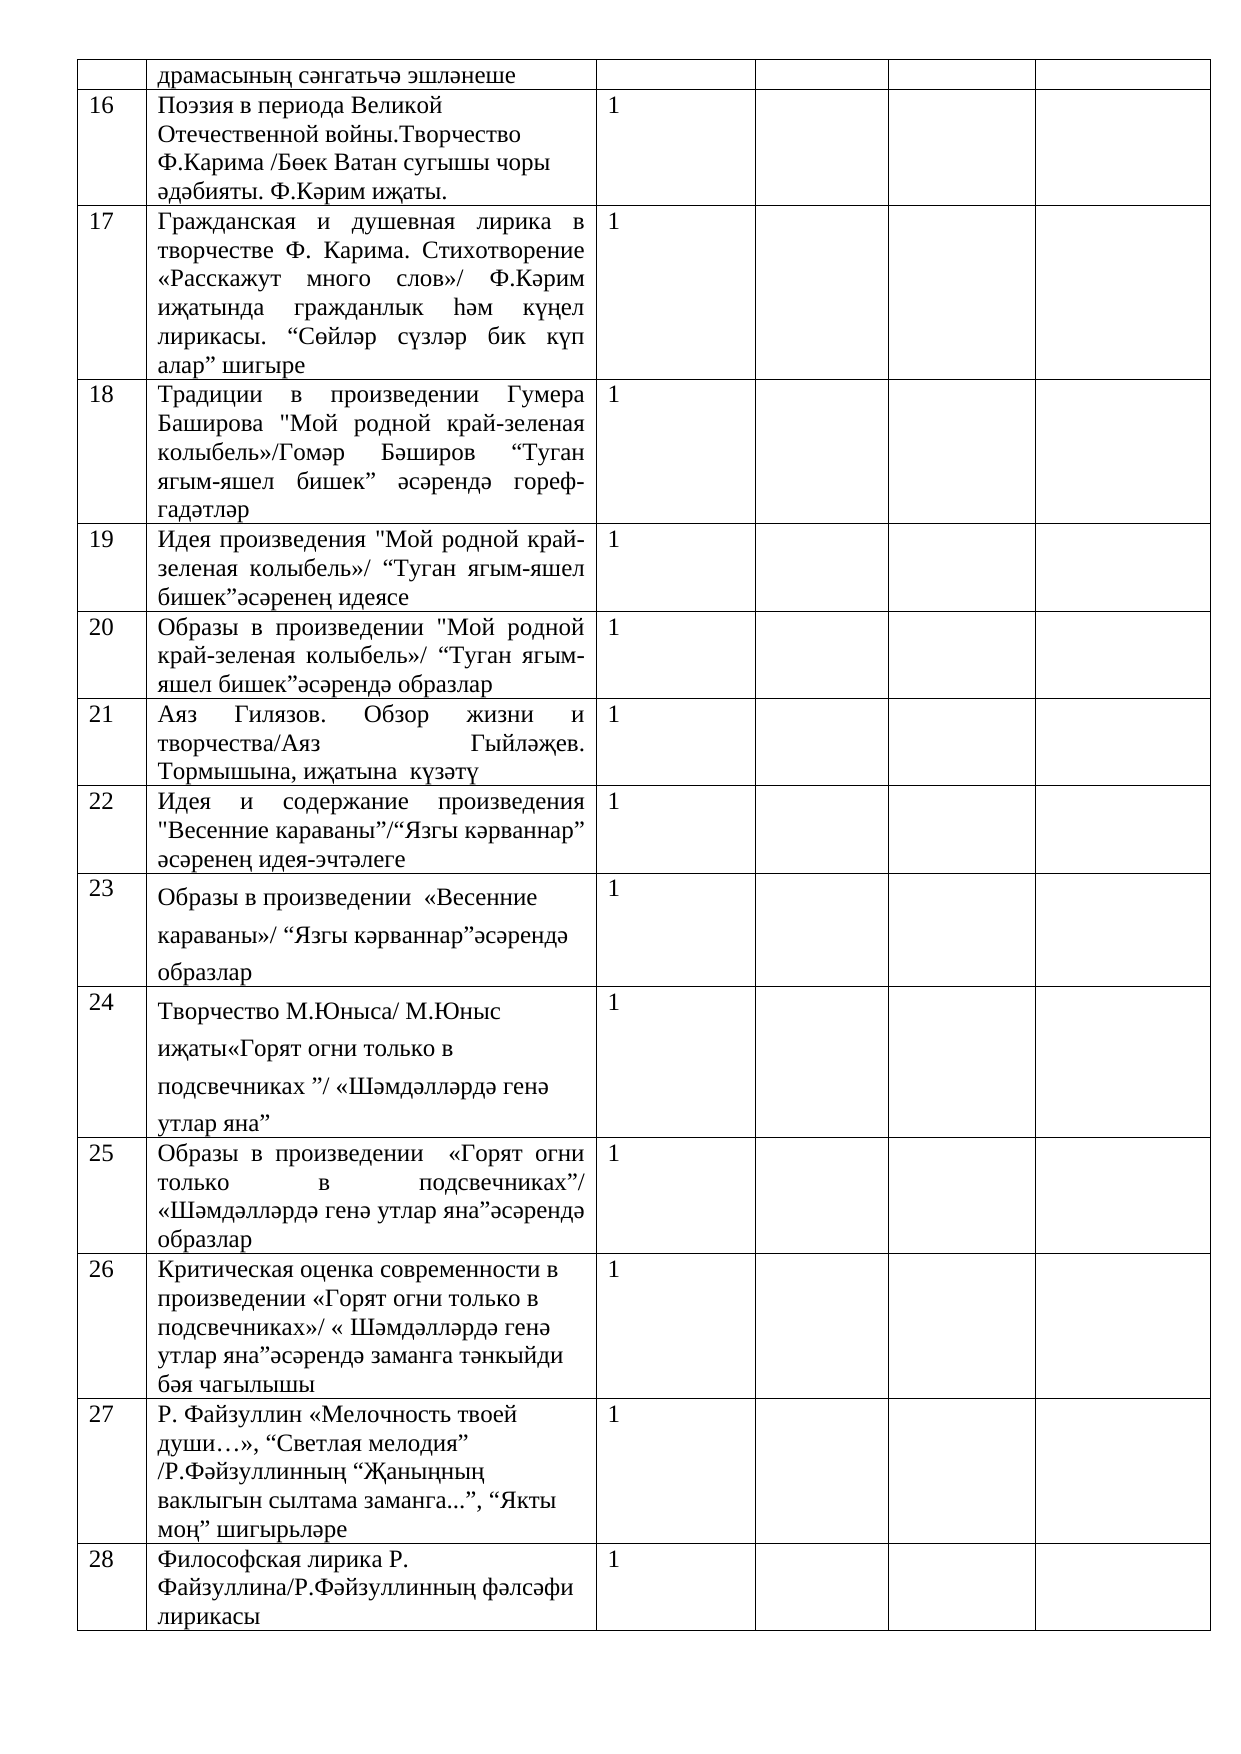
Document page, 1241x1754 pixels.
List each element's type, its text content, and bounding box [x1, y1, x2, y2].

table_cell [889, 987, 1035, 1137]
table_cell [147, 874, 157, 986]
table_cell 1 [597, 786, 755, 872]
table_cell [889, 206, 1035, 378]
table_cell [889, 1254, 1035, 1398]
table_cell [756, 786, 888, 872]
table_cell 26 [78, 1254, 146, 1398]
table_cell 1 [597, 1544, 755, 1630]
table_cell [756, 699, 888, 785]
table_cell [1036, 1138, 1210, 1253]
table_cell [889, 1399, 1035, 1543]
table_cell 22 [78, 786, 146, 872]
table_cell 1 [597, 380, 755, 523]
table_cell 25 [78, 1138, 146, 1253]
table_cell Критическая оценка современности в произведении «Горят огни только в подсвечниках»/ « Шәмдәлләрдә генә утлар яна”әсәрендә заманга тәнкыйди бәя чагылышы [147, 1254, 596, 1398]
table_cell 24 [78, 987, 146, 1137]
table_cell [889, 60, 1035, 89]
table_cell 1 [597, 874, 755, 986]
table_cell [1036, 380, 1210, 523]
table_cell 21 [78, 699, 146, 785]
table_cell [889, 380, 1035, 523]
table_cell [1036, 1254, 1210, 1398]
table_cell 23 [78, 874, 146, 986]
table_cell 16 [78, 90, 146, 205]
table_cell 1 [597, 90, 755, 205]
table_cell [147, 60, 596, 89]
table_cell 1 [597, 524, 755, 611]
table_cell 1 [597, 612, 755, 698]
table_cell Гражданская и душевная лирика в творчестве Ф. Карима. Стихотворение «Расскажут много слов»/ Ф.Кәрим иҗатында гражданлык һәм күңел лирикасы. “Сөйләр сүзләр бик күп алар” шигыре [147, 206, 596, 378]
table_cell [1036, 874, 1210, 986]
table_cell [889, 1138, 1035, 1253]
table_cell [1036, 987, 1210, 1137]
table_cell 17 [78, 206, 146, 378]
table_cell Образы в произведении «Горят огни только в подсвечниках”/ «Шәмдәлләрдә генә утлар яна”әсәрендә образлар [147, 1138, 596, 1253]
table_cell [889, 524, 1035, 611]
table_cell [1036, 90, 1210, 205]
table_cell 1 [597, 699, 755, 785]
table_cell [1036, 1544, 1210, 1630]
table_cell 20 [78, 612, 146, 698]
table_cell 1 [597, 1254, 755, 1398]
table_cell [756, 1399, 888, 1543]
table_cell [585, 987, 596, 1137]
table_cell [1036, 524, 1210, 611]
table_cell 1 [597, 206, 755, 378]
table_cell 27 [78, 1399, 146, 1543]
table_cell Традиции в произведении Гумера Баширова "Мой родной край-зеленая колыбель»/Гомәр Бәширов “Туган ягым-яшел бишек” әсәрендә гореф-гадәтләр [147, 380, 596, 523]
table_cell 18 [78, 380, 146, 523]
table_cell [889, 699, 1035, 785]
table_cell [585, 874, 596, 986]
table_cell [756, 1544, 888, 1630]
table_cell Образы в произведении "Мой родной край-зеленая колыбель»/ “Туган ягым-яшел бишек”әсәрендә образлар [147, 612, 596, 698]
table_cell [1036, 1399, 1210, 1543]
table_cell Р. Файзуллин «Мелочность твоей души…», “Светлая мелодия” /Р.Фәйзуллинның “Җаныңның ваклыгын сылтама заманга...”, “Якты моң” шигырьләре [147, 1399, 596, 1543]
table_cell [756, 60, 888, 89]
table_cell [1036, 699, 1210, 785]
table_cell 1 [597, 60, 755, 89]
table_cell [756, 1138, 888, 1253]
table_cell [756, 987, 888, 1137]
table_cell [756, 524, 888, 611]
table_cell [756, 90, 888, 205]
table_cell [756, 874, 888, 986]
table_cell [889, 786, 1035, 872]
table_cell [1036, 612, 1210, 698]
table_cell [889, 1544, 1035, 1630]
table_cell [889, 874, 1035, 986]
table_cell 28 [78, 1544, 146, 1630]
table_cell [756, 380, 888, 523]
table_cell [1036, 206, 1210, 378]
table_cell 15 [78, 60, 146, 89]
table_cell Философская лирика Р. Файзуллина/Р.Фәйзуллинның фәлсәфи лирикасы [147, 1544, 596, 1630]
table_cell [756, 612, 888, 698]
table_cell Идея и содержание произведения "Весенние караваны”/“Язгы кәрваннар” әсәренең идея-эчтәлеге [147, 786, 596, 872]
table_cell Поэзия в периода Великой Отечественной войны.Творчество Ф.Карима /Бөек Ватан сугышы чоры әдәбияты. Ф.Кәрим иҗаты. [147, 90, 596, 205]
table_cell 1 [597, 1399, 755, 1543]
table_cell [756, 206, 888, 378]
table_cell Идея произведения "Мой родной край-зеленая колыбель»/ “Туган ягым-яшел бишек”әсәренең идеясе [147, 524, 596, 611]
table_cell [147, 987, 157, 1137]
table_cell 1 [597, 987, 755, 1137]
table_cell [889, 90, 1035, 205]
table_cell [1036, 60, 1210, 89]
table_cell 1 [597, 1138, 755, 1253]
table_cell 19 [78, 524, 146, 611]
table_cell [756, 1254, 888, 1398]
table_cell Аяз Гилязов. Обзор жизни и творчества/Аяз Гыйләҗев. Тормышына, иҗатына күзәтү [147, 699, 596, 785]
table_cell [1036, 786, 1210, 872]
table_cell [889, 612, 1035, 698]
